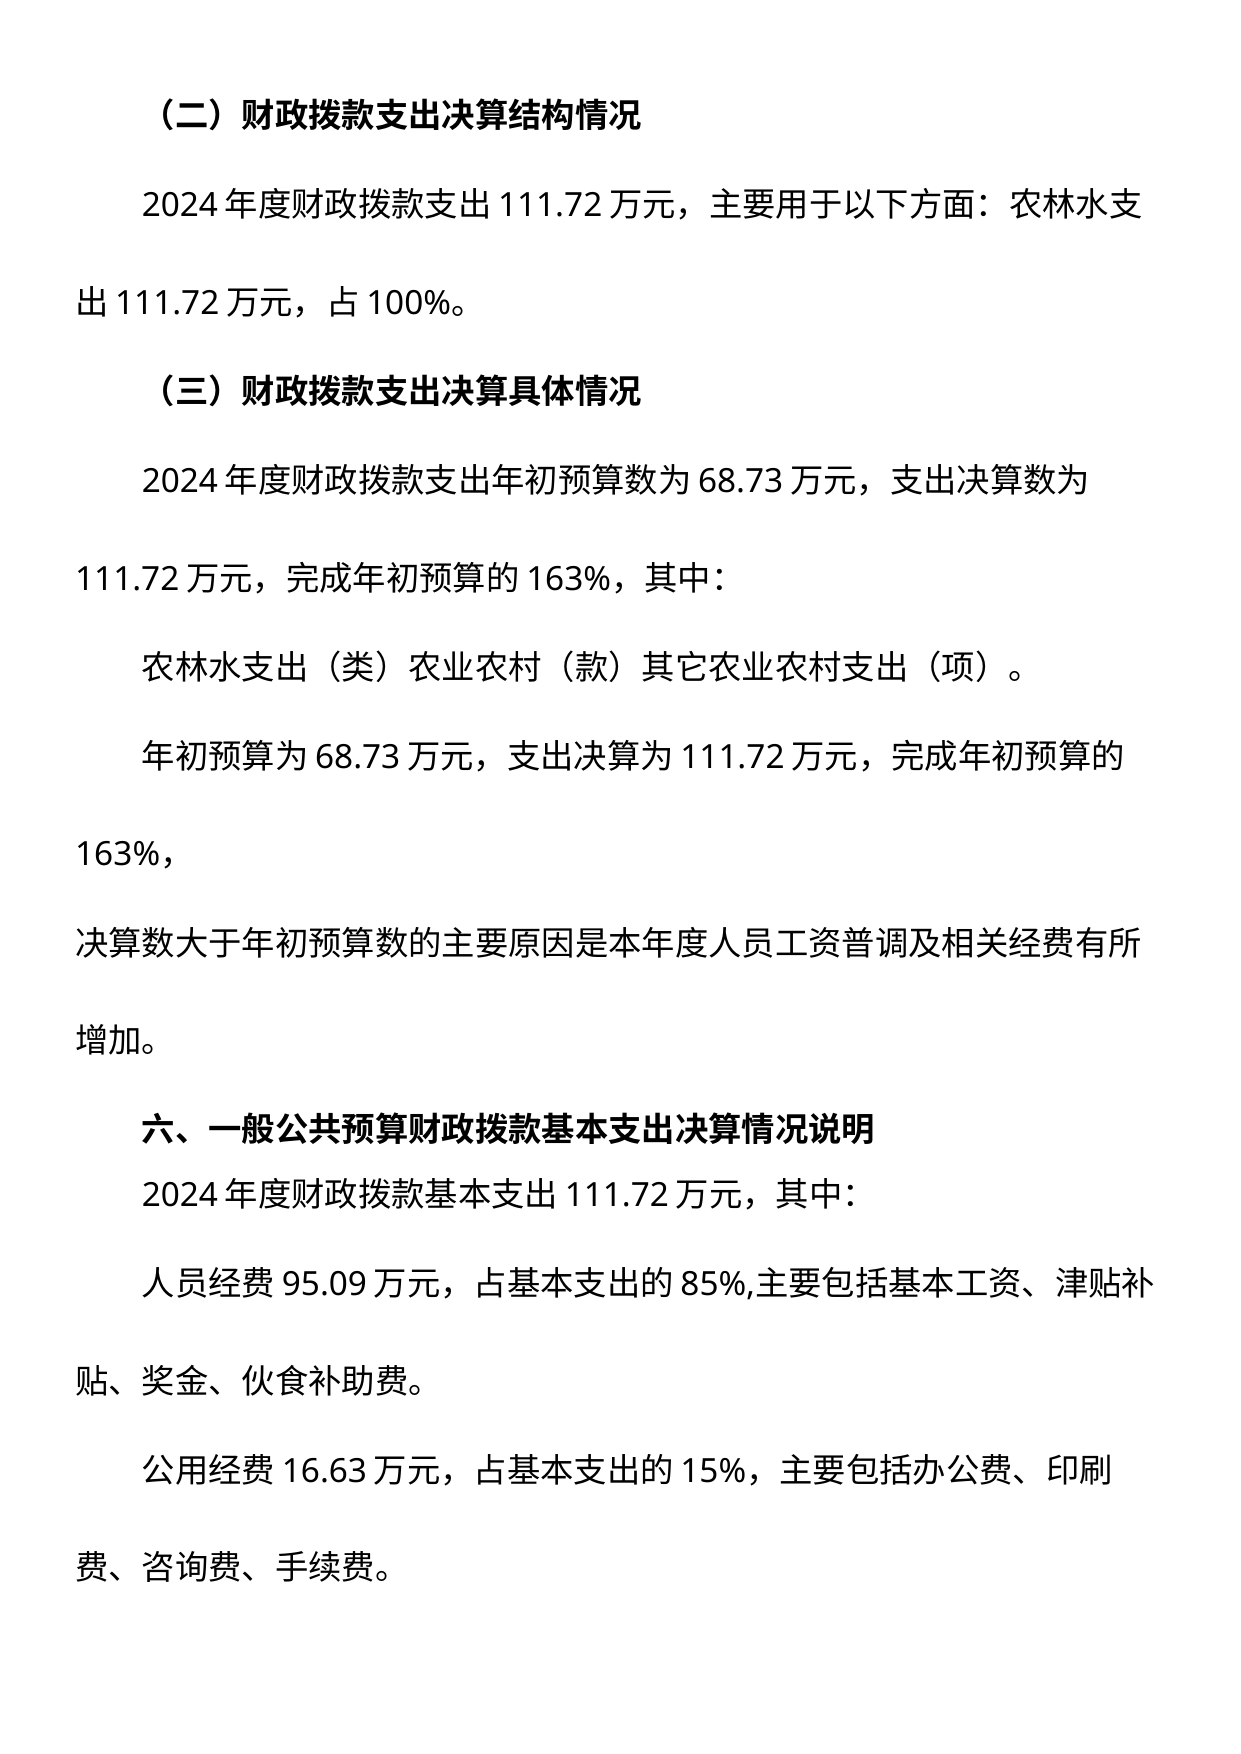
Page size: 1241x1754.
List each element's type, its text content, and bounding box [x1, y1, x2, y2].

text 2024年度财政拨款支出年初预算数为68.73万元，支出决算数为111.72万元，完成年初预算的163%，其中： [75, 446, 1165, 608]
text 六、一般公共预算财政拨款基本支出决算情况说明 [75, 1094, 1165, 1159]
text 农林水支出（类）农业农村（款）其它农业农村支出（项）。 [75, 632, 1165, 697]
text （二）财政拨款支出决算结构情况 [75, 81, 1165, 146]
text （三）财政拨款支出决算具体情况 [75, 356, 1165, 421]
text 年初预算为68.73万元，支出决算为111.72万元，完成年初预算的163%， [75, 721, 1165, 884]
text 决算数大于年初预算数的主要原因是本年度人员工资普调及相关经费有所增加。 [75, 908, 1165, 1070]
text 人员经费95.09万元，占基本支出的85%,主要包括基本工资、津贴补贴、奖金、伙食补助费。 [75, 1249, 1165, 1411]
text 公用经费16.63万元，占基本支出的15%，主要包括办公费、印刷费、咨询费、手续费。 [75, 1435, 1165, 1598]
text 2024年度财政拨款支出111.72万元，主要用于以下方面：农林水支出111.72万元，占100%。 [75, 170, 1165, 332]
text 2024年度财政拨款基本支出111.72万元，其中： [75, 1159, 1165, 1224]
